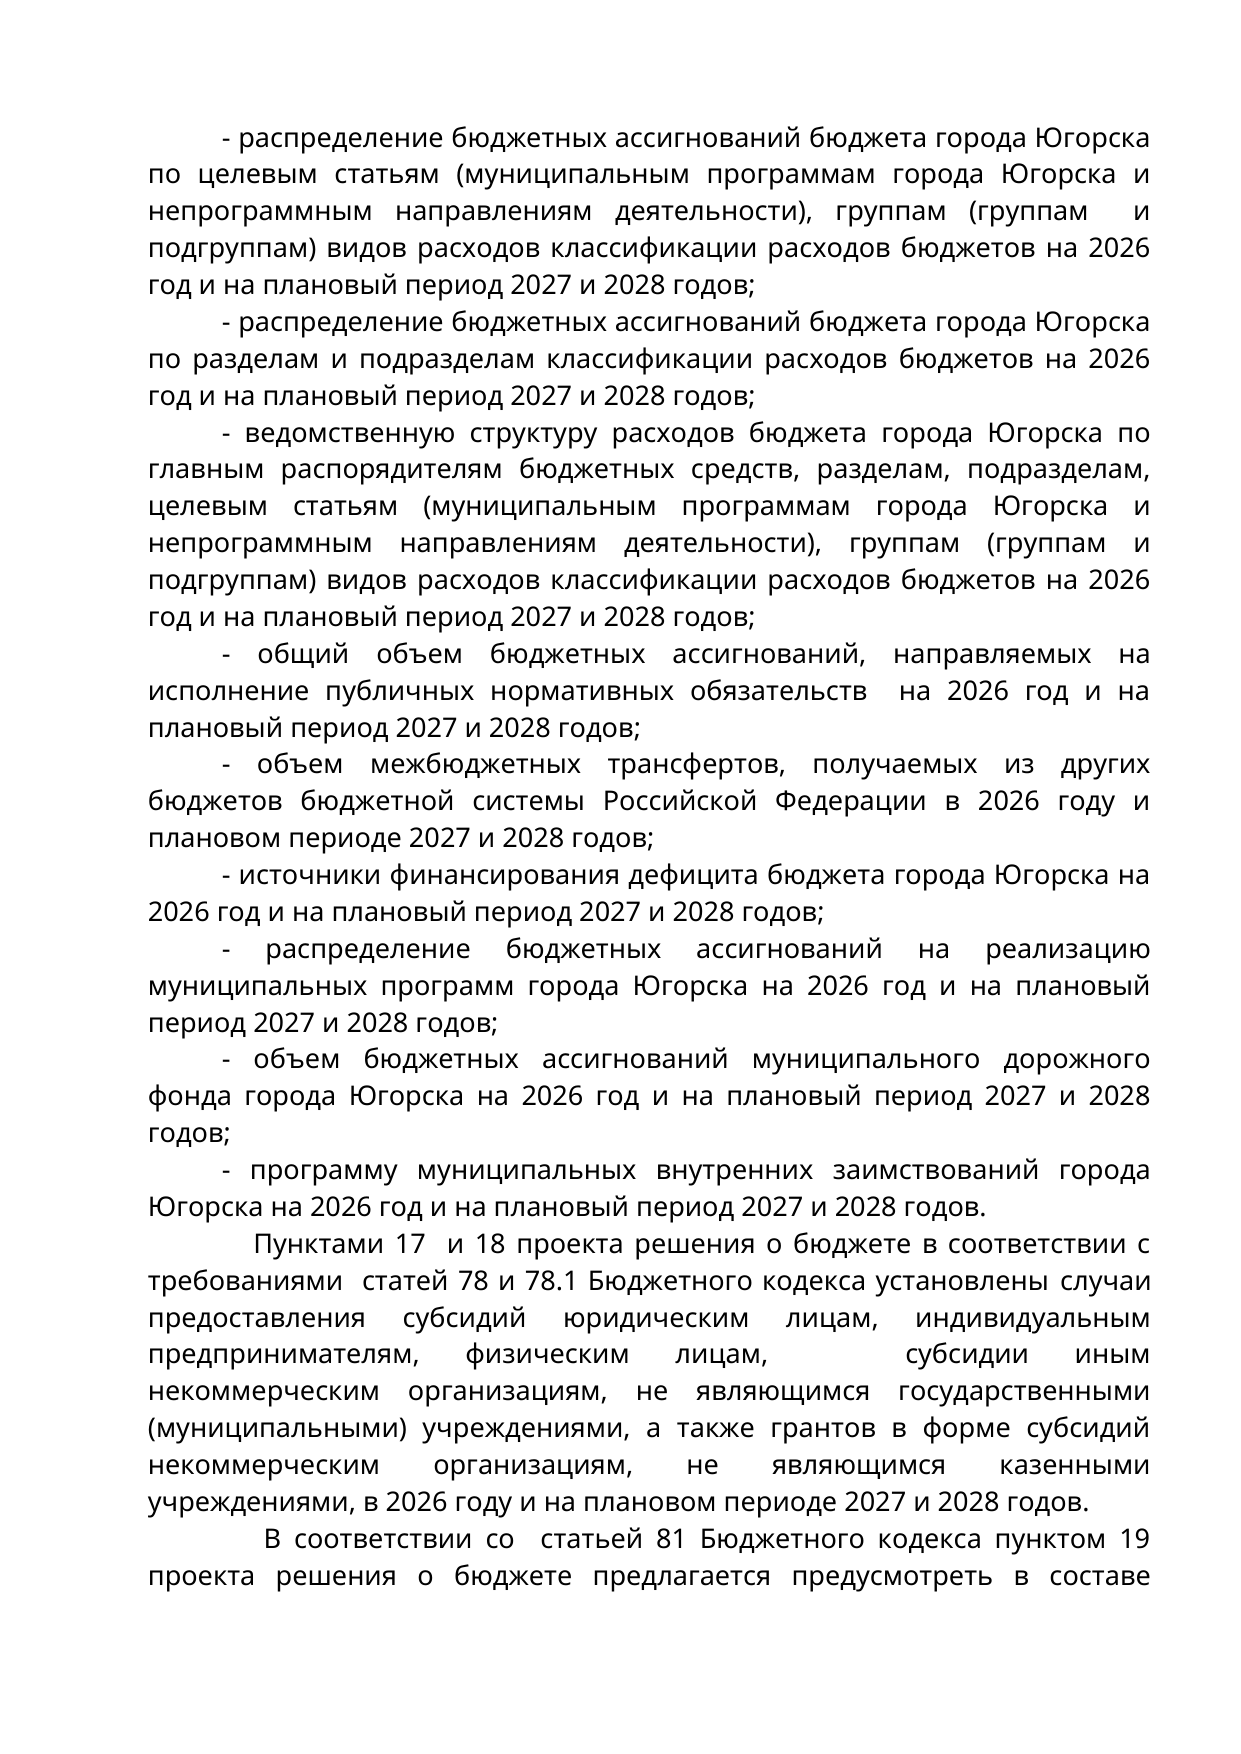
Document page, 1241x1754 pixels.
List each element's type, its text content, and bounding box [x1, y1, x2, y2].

text - объем бюджетных ассигнований муниципального дорожного фонда города Югорска на 2026 год и на плановый период 2027 и 2028 годов; [148, 1040, 1152, 1151]
text - источники финансирования дефицита бюджета города Югорска на 2026 год и на плановый период 2027 и 2028 годов; [148, 856, 1152, 929]
text - ведомственную структуру расходов бюджета города Югорска по главным распорядителям бюджетных средств, разделам, подразделам, целевым статьям (муниципальным программам города Югорска и непрограммным направлениям деятельности), группам (группам и подгруппам) видов расходов классификации расходов бюджетов на 2026 год и на плановый период 2027 и 2028 годов; [148, 413, 1152, 634]
text - общий объем бюджетных ассигнований, направляемых на исполнение публичных нормативных обязательств на 2026 год и на плановый период 2027 и 2028 годов; [148, 634, 1152, 745]
text - программу муниципальных внутренних заимствований города Югорска на 2026 год и на плановый период 2027 и 2028 годов. [148, 1151, 1152, 1224]
text - распределение бюджетных ассигнований бюджета города Югорска по целевым статьям (муниципальным программам города Югорска и непрограммным направлениям деятельности), группам (группам и подгруппам) видов расходов классификации расходов бюджетов на 2026 год и на плановый период 2027 и 2028 годов; [148, 118, 1152, 302]
text - распределение бюджетных ассигнований бюджета города Югорска по разделам и подразделам классификации расходов бюджетов на 2026 год и на плановый период 2027 и 2028 годов; [148, 302, 1152, 413]
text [148, 1519, 1152, 1593]
text - объем межбюджетных трансфертов, получаемых из других бюджетов бюджетной системы Российской Федерации в 2026 году и плановом периоде 2027 и 2028 годов; [148, 745, 1152, 856]
text Пунктами 17 и 18 проекта решения о бюджете в соответствии с требованиями статей 78 и 78.1 Бюджетного кодекса установлены случаи предоставления субсидий юридическим лицам, индивидуальным предпринимателям, физическим лицам, субсидии иным некоммерческим организациям, не являющимся государственными (муниципальными) учреждениями, а также грантов в форме субсидий некоммерческим организациям, не являющимся казенными учреждениями, в 2026 году и на плановом периоде 2027 и 2028 годов. [148, 1224, 1152, 1519]
text - распределение бюджетных ассигнований на реализацию муниципальных программ города Югорска на 2026 год и на плановый период 2027 и 2028 годов; [148, 929, 1152, 1040]
